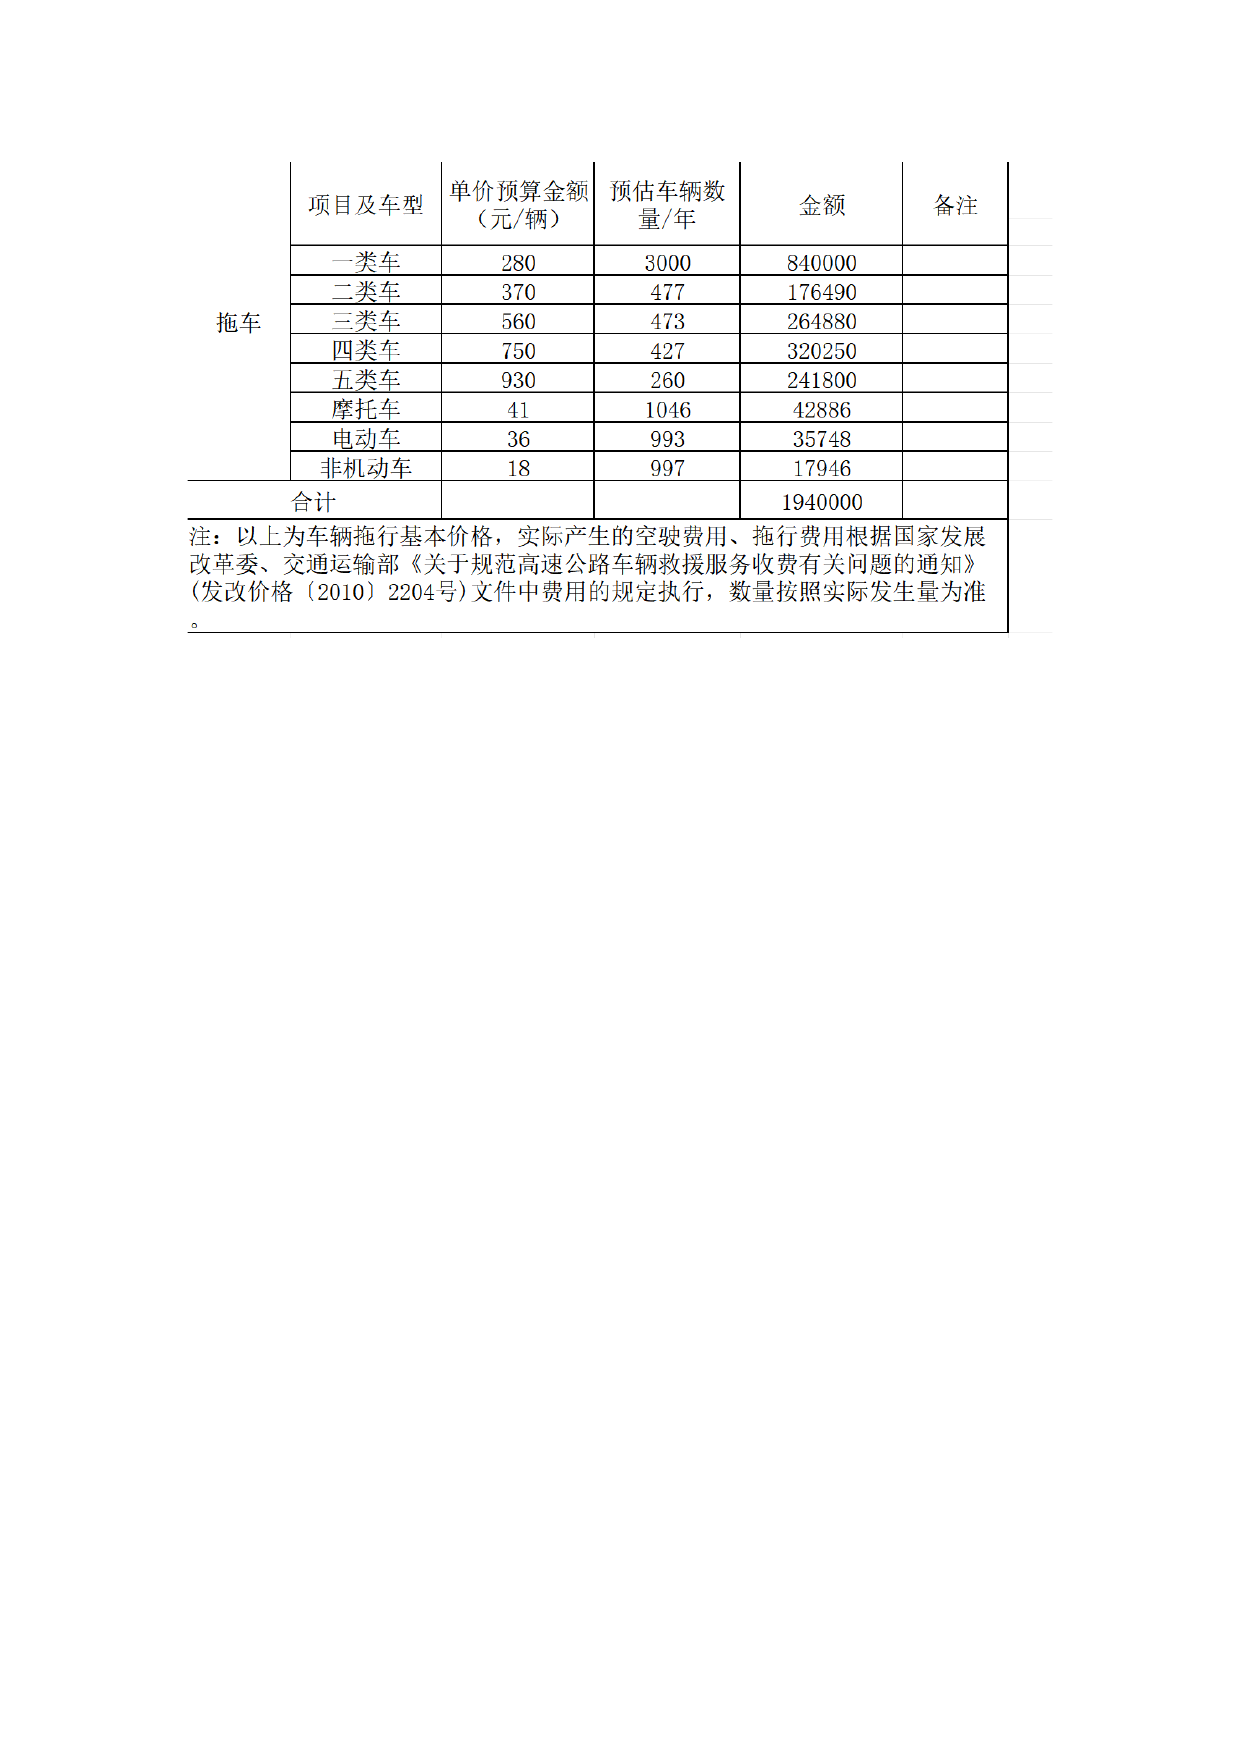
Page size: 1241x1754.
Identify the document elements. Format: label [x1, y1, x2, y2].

picture [187, 162, 1053, 638]
